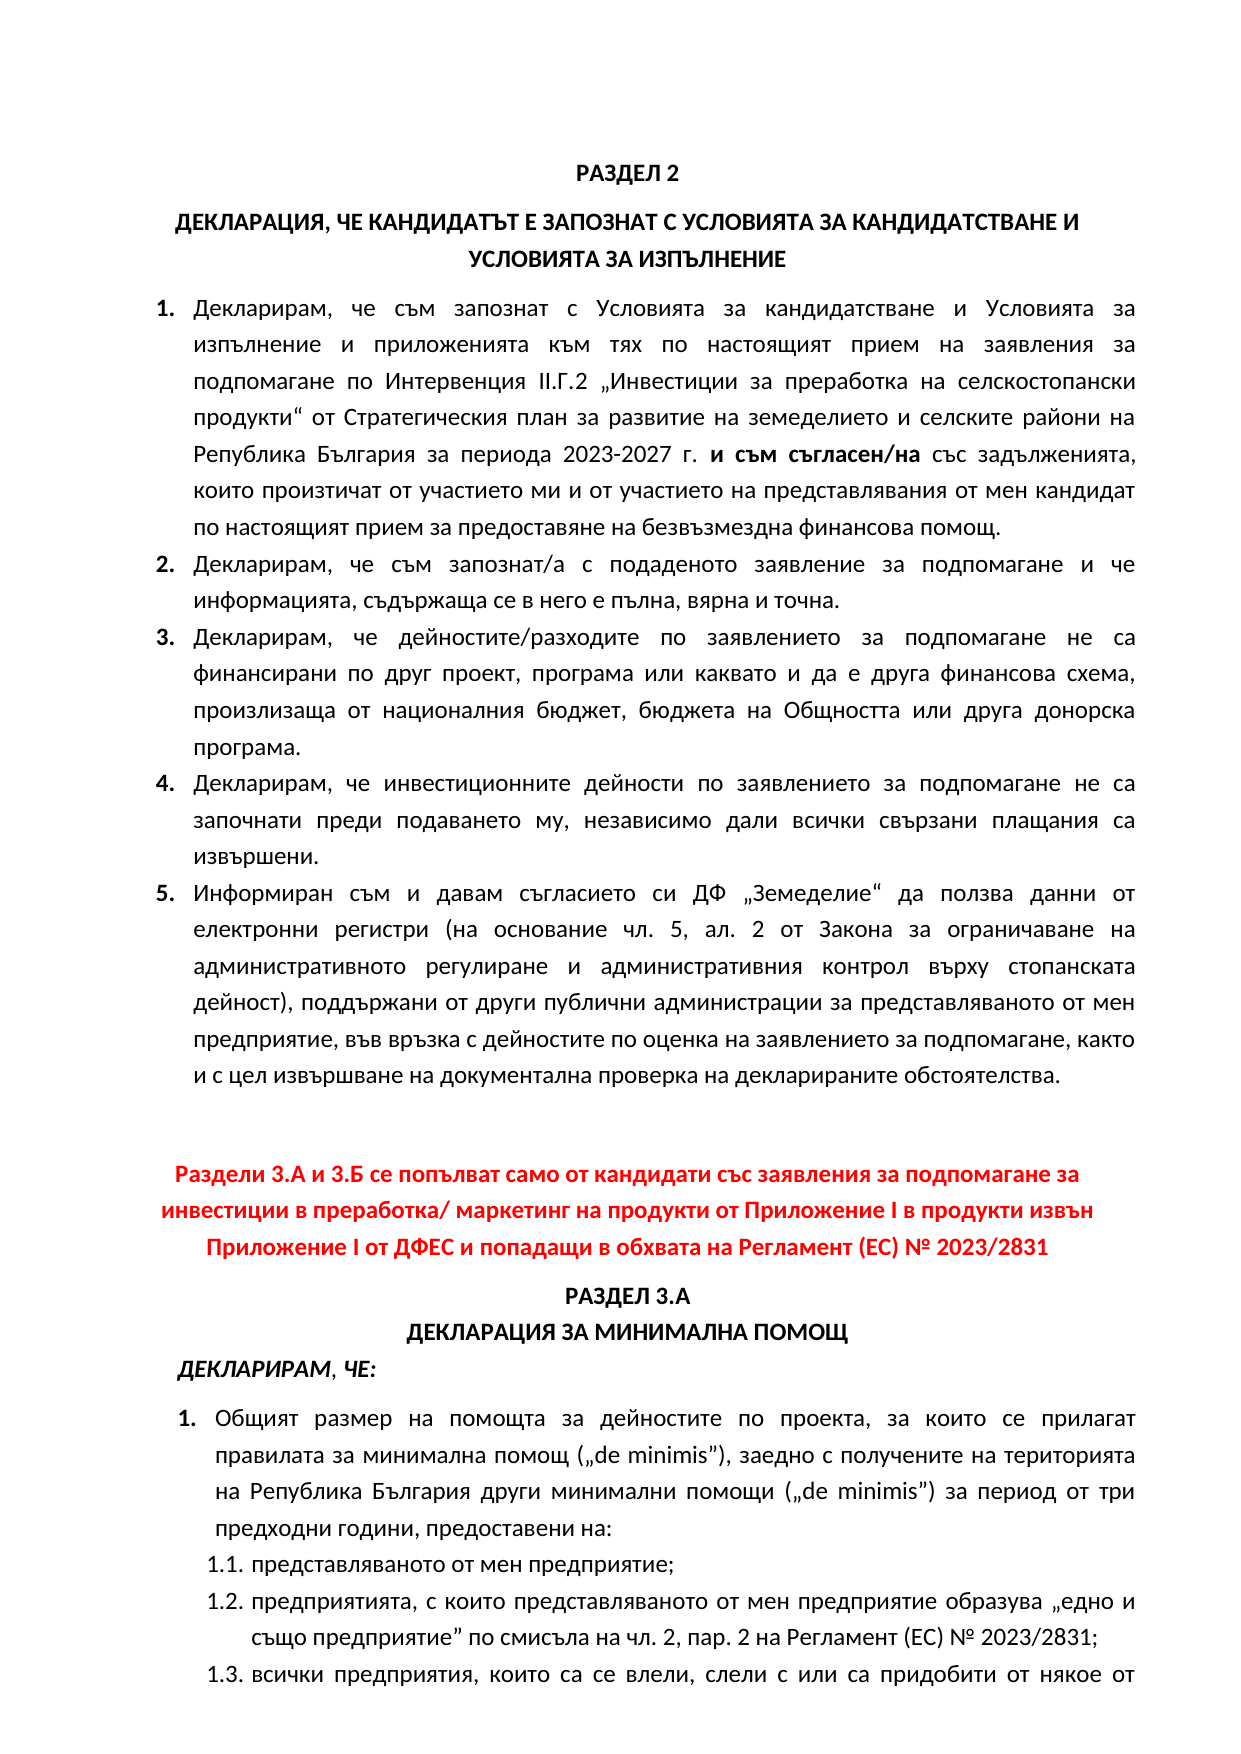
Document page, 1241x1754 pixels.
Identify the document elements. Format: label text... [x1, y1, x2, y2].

list Общият размер на помощта за дейностите по проекта, за които се прилагат правилата за минимална помощ („de minimis”), заедно с получените на територията на Република България други минимални помощи („de minimis”) за период от три предходни години, предоставени на: [177, 1402, 1137, 1542]
list Информиран съм и давам съгласието си ДФ „Земеделие“ да ползва данни от електронни регистри (на основание чл. 5, ал. 2 от Закона за ограничаване на административното регулиране и административния контрол върху стопанската дейност), поддържани от други публични администрации за представляваното от мен предприятие, във връзка с дейностите по оценка на заявлението за подпомагане, както и с цел извършване на документална проверка на декларираните обстоятелства. [156, 877, 1137, 1090]
list Декларирам, че съм запознат с Условията за кандидатстване и Условията за изпълнение и приложенията към тях по настоящият прием на заявления за подпомагане по Интервенция II.Г.2 „Инвестиции за преработка на селскостопански продукти“ от Стратегическия план за развитие на земеделието и селските райони на Република България за периода 2023-2027 г. и съм съгласен/на със задълженията, които произтичат от участието ми и от участието на представлявания от мен кандидат по настоящият прием за предоставяне на безвъзмездна финансова помощ. [156, 292, 1137, 542]
text ДЕКЛАРАЦИЯ ЗА МИНИМАЛНА ПОМОЩ [118, 1317, 1137, 1347]
text ДЕКЛАРИРАМ, ЧЕ: [118, 1353, 1137, 1384]
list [206, 1658, 1137, 1689]
list Декларирам, че дейностите/разходите по заявлението за подпомагане не са финансирани по друг проект, програма или каквато и да е друга финансова схема, произлизаща от националния бюджет, бюджета на Общността или друга донорска програма. [156, 621, 1137, 761]
text Раздели 3.А и 3.Б се попълват само от кандидати със заявления за подпомагане за инвестиции в преработка/ маркетинг на продукти от Приложение I в продукти извън Приложение I от ДФЕС и попадащи в обхвата на Регламент (ЕС) № 2023/2831 [118, 1158, 1137, 1261]
list Декларирам, че инвестиционните дейности по заявлението за подпомагане не са започнати преди подаването му, независимо дали всички свързани плащания са извършени. [156, 767, 1137, 871]
text РАЗДЕЛ 3.A [118, 1280, 1137, 1311]
text РАЗДЕЛ 2 [118, 157, 1137, 188]
list Декларирам, че съм запознат/а с подаденото заявление за подпомагане и че информацията, съдържаща се в него е пълна, вярна и точна. [156, 548, 1137, 615]
list представляваното от мен предприятие; [206, 1548, 1137, 1579]
list предприятията, с които представляваното от мен предприятие образува „едно и също предприятие” по смисъла на чл. 2, пар. 2 на Регламент (ЕС) № 2023/2831; [206, 1585, 1137, 1652]
text ДЕКЛАРАЦИЯ, ЧЕ КАНДИДАТЪТ Е ЗАПОЗНАТ С УСЛОВИЯТА ЗА КАНДИДАТСТВАНЕ И УСЛОВИЯТА ЗА ИЗПЪЛНЕНИЕ [118, 206, 1137, 273]
